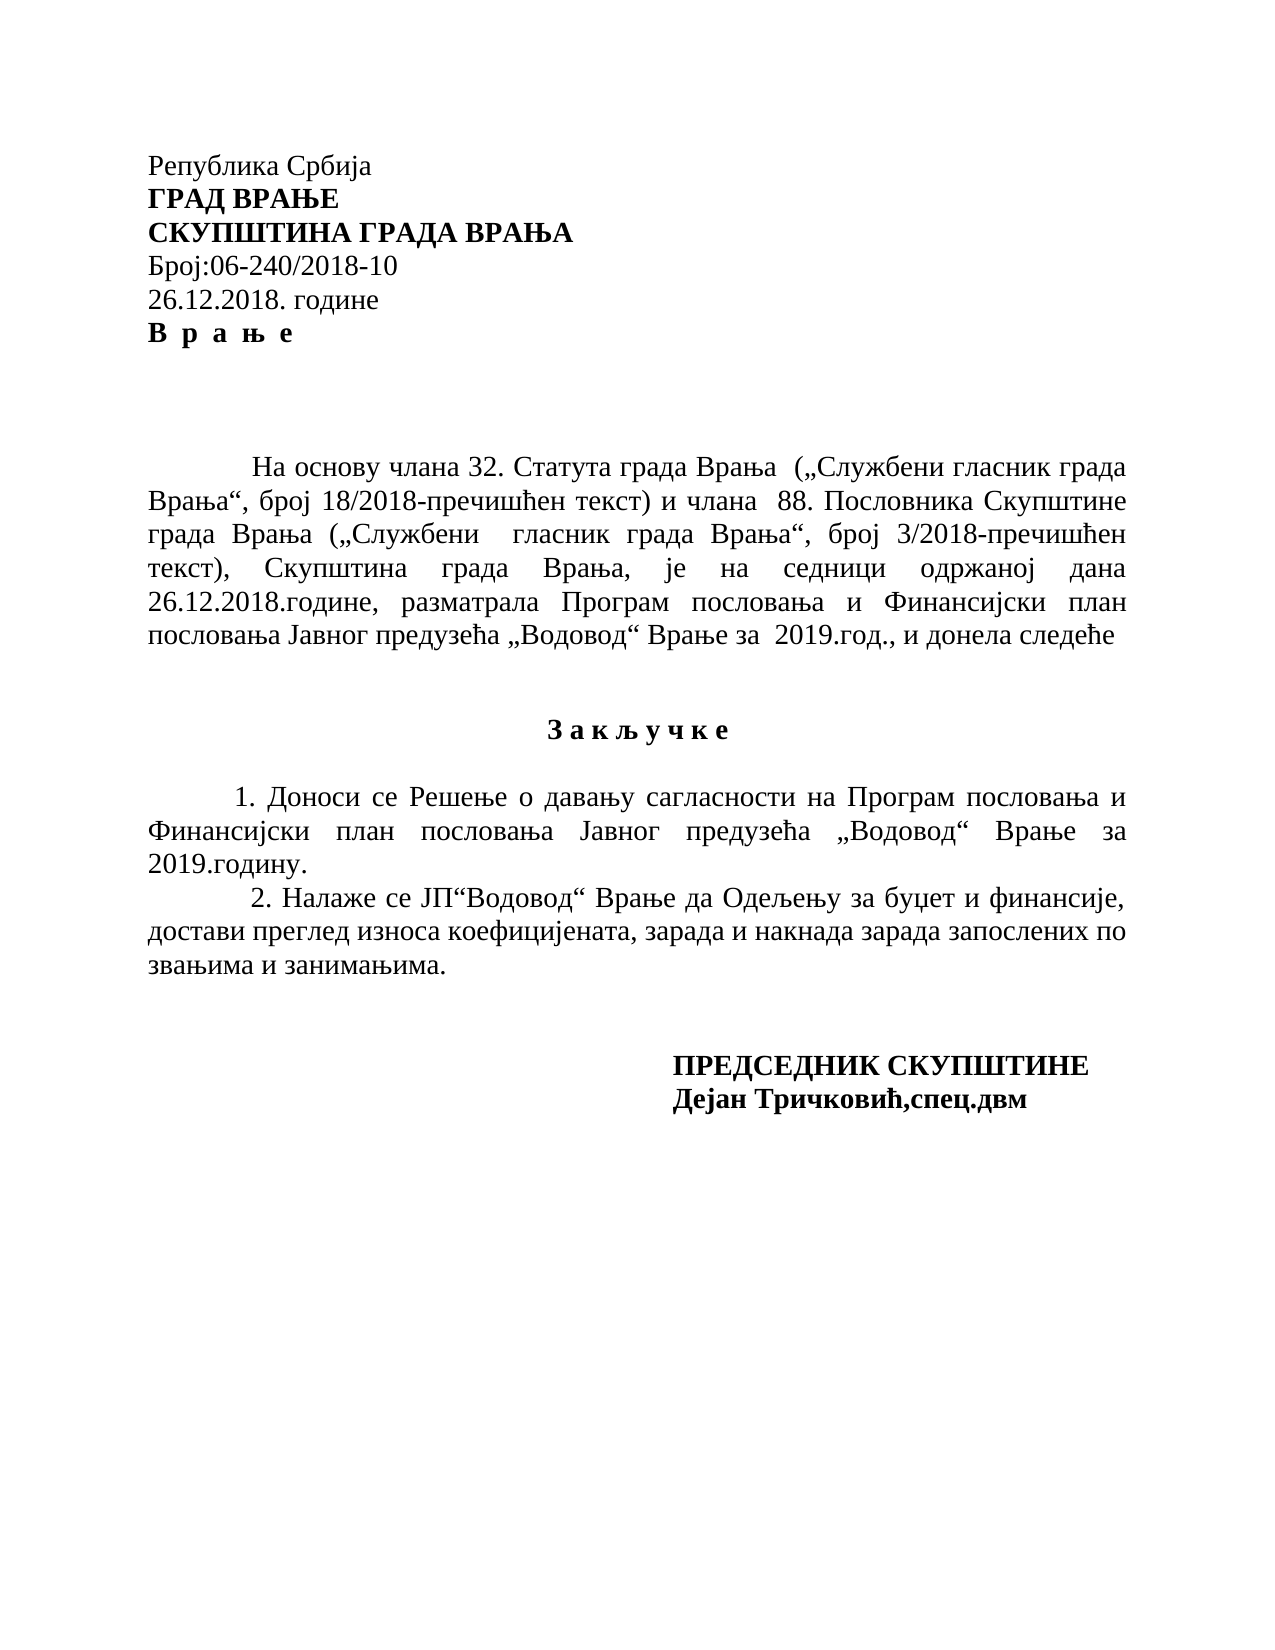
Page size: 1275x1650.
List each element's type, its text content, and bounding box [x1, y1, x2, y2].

text З а к љ у ч к е [148, 712, 1127, 746]
text 2. Налаже се ЈП“Водовод“ Врање да Одељењу за буџет и финансије, достави преглед износа коефицијената, зарада и накнада зарада запослених по звањима и занимањима. [148, 880, 1127, 981]
text В р а њ е [148, 315, 1127, 349]
text ГРАД ВРАЊЕ [148, 181, 1127, 215]
text СКУПШТИНА ГРАДА ВРАЊА [148, 215, 1127, 248]
text Дејан Тричковић,спец.двм [148, 1081, 1127, 1115]
text Број:06-240/2018-10 [148, 248, 1127, 282]
text На основу члана 32. Статута града Врања („Службени гласник града Врања“, број 18/2018-пречишћен текст) и члана 88. Пословника Скупштине града Врања („Службени гласник града Врања“, број 3/2018-пречишћен текст), Скупштина града Врања, је на седници одржаној дана 26.12.2018.године, разматрала Програм пословања и Финансијски план пословања Јавног предузећа „Водовод“ Врање за 2019.год., и донела следеће [148, 449, 1127, 651]
text 26.12.2018. године [148, 282, 1127, 315]
text 1. Доноси се Решење о давању сагласности на Програм пословања и Финансијски план пословања Јавног предузећа „Водовод“ Врање за 2019.годину. [148, 779, 1127, 880]
text Република Србија [148, 148, 1127, 181]
text ПРЕДСЕДНИК СКУПШТИНЕ [148, 1048, 1127, 1081]
